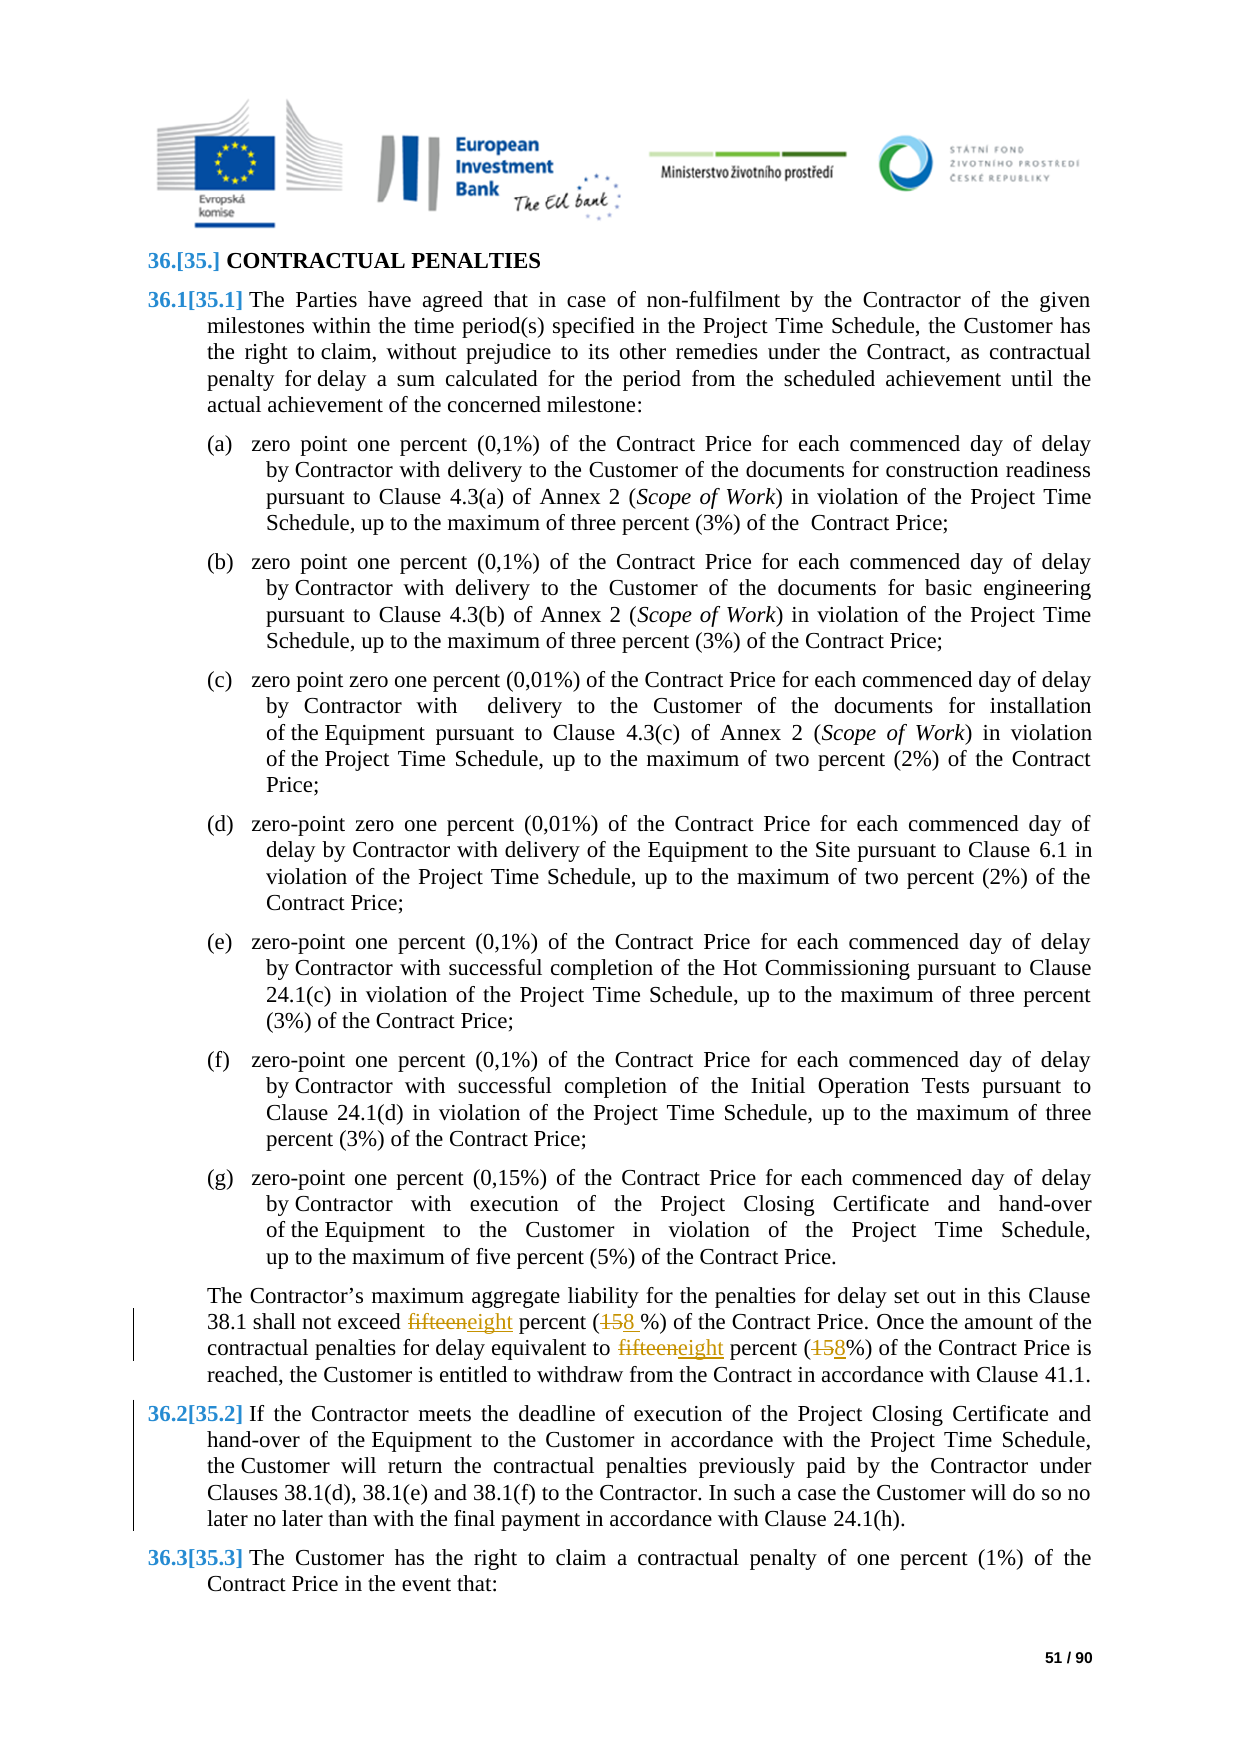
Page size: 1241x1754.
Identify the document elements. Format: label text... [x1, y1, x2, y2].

picture [147, 87, 1093, 235]
text zero point zero one percent (0,01%) of the Contract Price for each commenced day of delay by Contractor with delivery to the Customer of the documents for installation of the Equipment pursuant to Clause 3.3(c) of Annex 2 (Scope of Work) in violation of the Project Time Schedule, up to the maximum of two percent (2%) of the Contract Price; [207, 666, 1092, 798]
text zero-point zero one percent (0,01%) of the Contract Price for each commenced day of delay by Contractor with delivery of the Equipment to the Site pursuant to Clause 6.1 in violation of the Project Time Schedule, up to the maximum of two percent (2%) of the Contract Price; [207, 810, 1092, 916]
text The Customer has the right to claim a contractual penalty of one percent (1%) of the Contract Price in the event that: [148, 1544, 1092, 1597]
list If the Contractor meets the deadline of execution of the Project Closing Certificate and hand-over of the Equipment to the Customer in accordance with the Project Time Schedule, the Customer will return the contractual penalties previously paid by the Contractor under Clauses 37.1(d), 37.1(e) and 37.1(f) to the Contractor. In such a case the Customer will do so no later no later than with the final payment in accordance with Clause 23.1(h). [148, 1400, 1092, 1531]
text CONTRACTUAL PENALTIES [148, 247, 1092, 273]
text zero-point one percent (0,1%) of the Contract Price for each commenced day of delay by Contractor with successful completion of the Initial Operation Tests pursuant to Clause 23.1(d) in violation of the Project Time Schedule, up to the maximum of three percent (3%) of the Contract Price; [207, 1046, 1092, 1151]
text The Parties have agreed that in case of non-fulfilment by the Contractor of the given milestones within the time period(s) specified in the Project Time Schedule, the Customer has the right to claim, without prejudice to its other remedies under the Contract, as contractual penalty for delay a sum calculated for the period from the scheduled achievement until the actual achievement of the concerned milestone: [148, 286, 1092, 417]
text zero point one percent (0,1%) of the Contract Price for each commenced day of delay by Contractor with delivery to the Customer of the documents for basic engineering pursuant to Clause 3.3(b) of Annex 2 (Scope of Work) in violation of the Project Time Schedule, up to the maximum of three percent (3%) of the Contract Price; [207, 548, 1092, 653]
text zero point one percent (0,1%) of the Contract Price for each commenced day of delay by Contractor with delivery to the Customer of the documents for construction readiness pursuant to Clause 3.3(a) of Annex 2 (Scope of Work) in violation of the Project Time Schedule, up to the maximum of three percent (3%) of the Contract Price; [207, 430, 1092, 535]
text The Contractor’s maximum aggregate liability for the penalties for delay set out in this Clause 37.1 shall not exceed percent (%) of the Contract Price. Once the amount of the contractual penalties for delay equivalent to percent (%) of the Contract Price is reached, the Customer is entitled to withdraw from the Contract in accordance with Clause 40.1. [207, 1282, 1092, 1387]
text zero-point one percent (0,15%) of the Contract Price for each commenced day of delay by Contractor with execution of the Project Closing Certificate and hand-over of the Equipment to the Customer in violation of the Project Time Schedule, up to the maximum of five percent (5%) of the Contract Price. [207, 1164, 1092, 1269]
text zero-point one percent (0,1%) of the Contract Price for each commenced day of delay by Contractor with successful completion of the Hot Commissioning pursuant to Clause 23.1(c) in violation of the Project Time Schedule, up to the maximum of three percent (3%) of the Contract Price; [207, 928, 1092, 1033]
